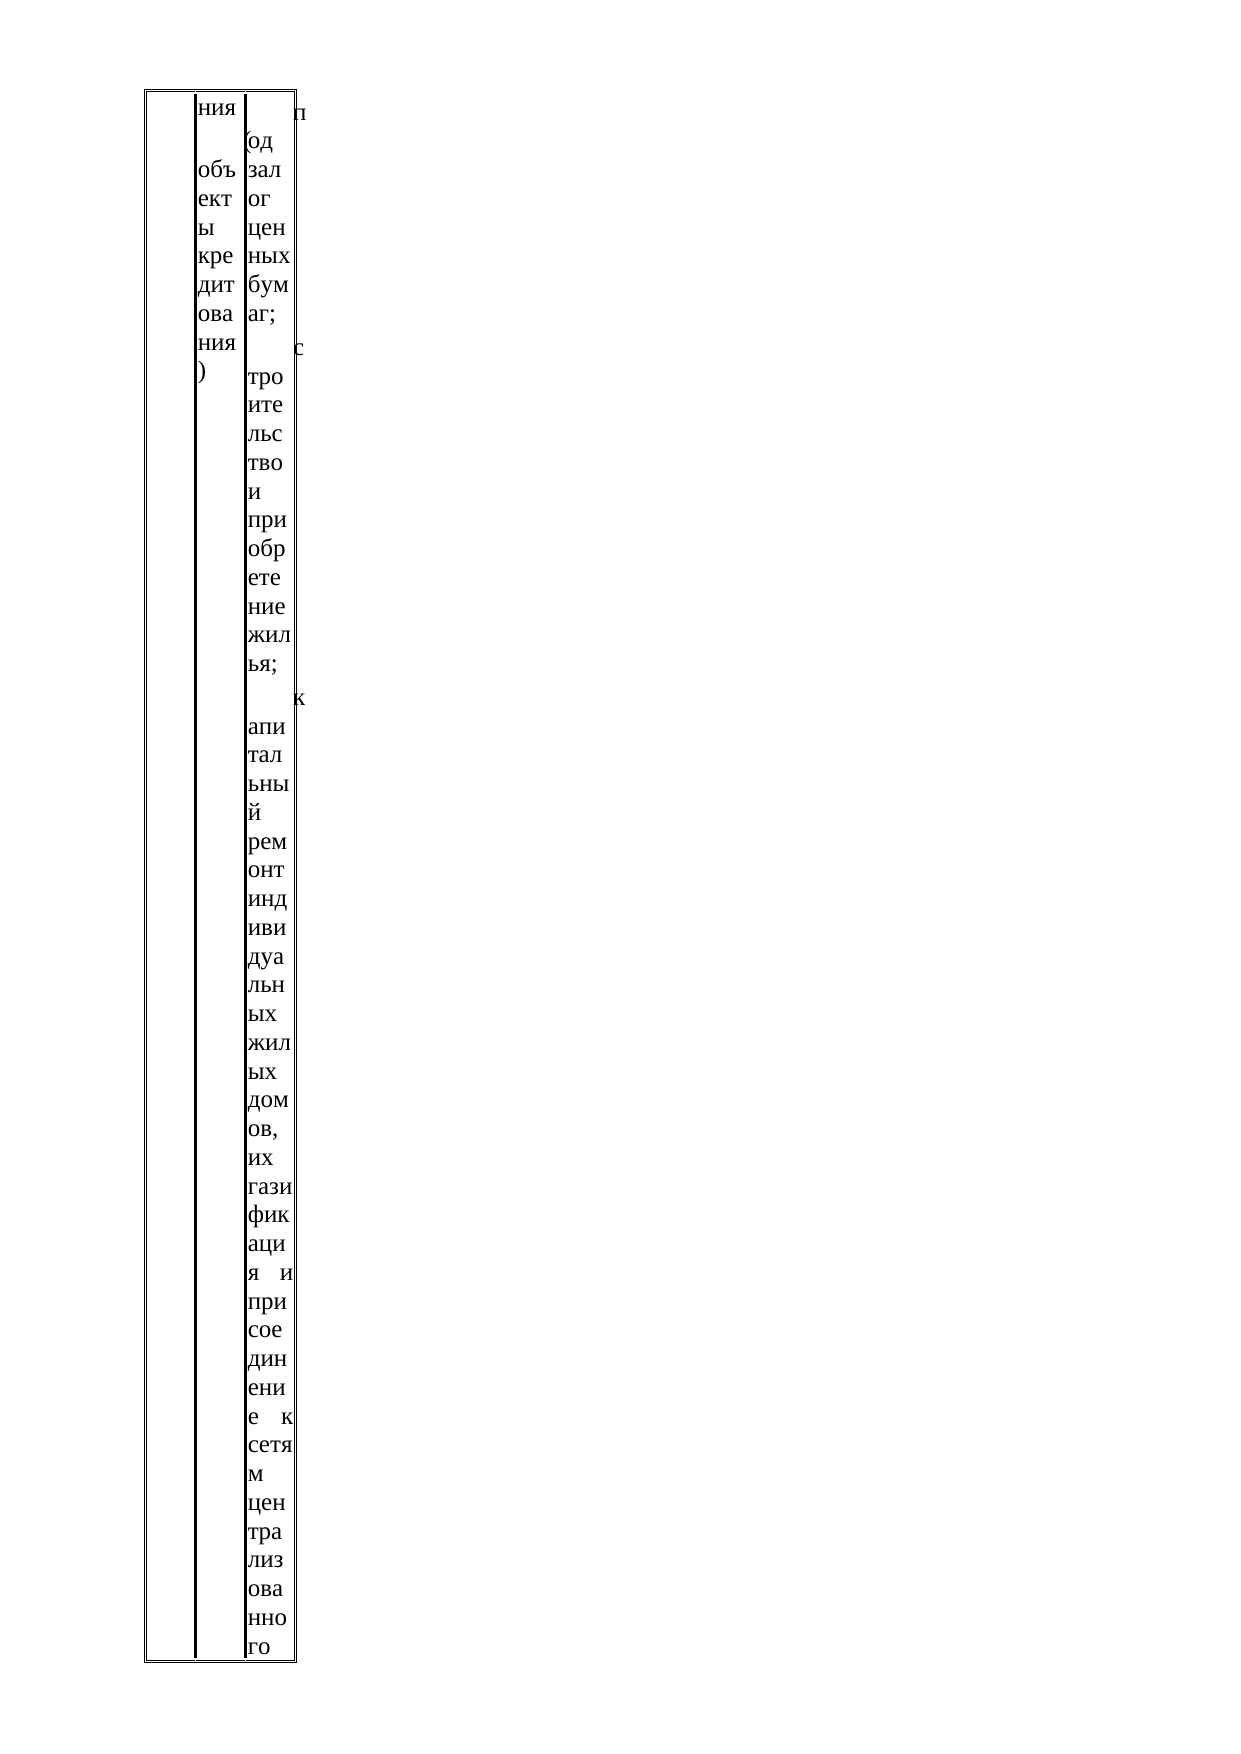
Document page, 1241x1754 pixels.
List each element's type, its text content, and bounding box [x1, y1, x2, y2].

table_cell 1. [147, 92, 195, 1659]
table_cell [245, 92, 294, 1659]
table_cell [195, 92, 245, 1659]
